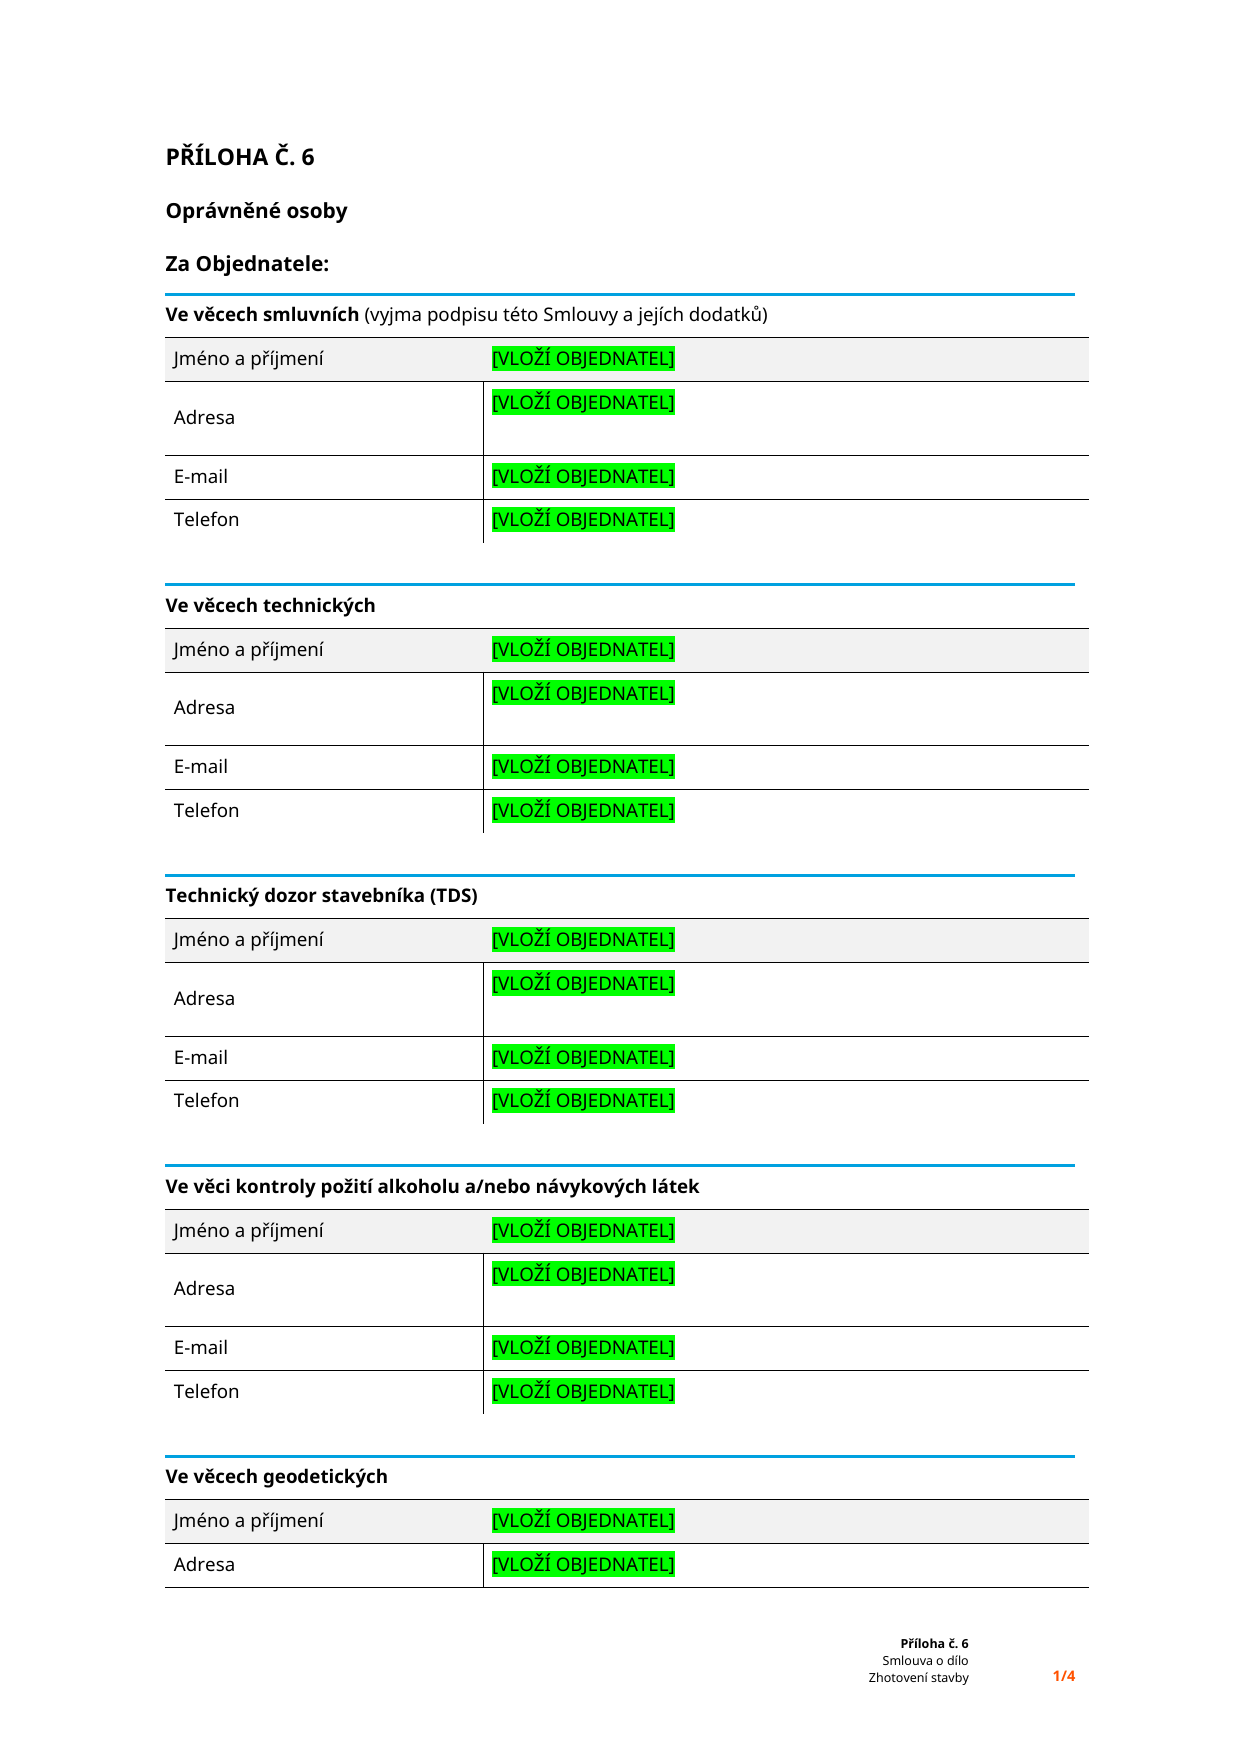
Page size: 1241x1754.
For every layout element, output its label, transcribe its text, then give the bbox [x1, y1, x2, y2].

table_cell Telefon [165, 500, 483, 542]
text Ve věcech smluvních (vyjma podpisu této Smlouvy a jejích dodatků) [165, 296, 1075, 327]
table_cell Adresa [165, 382, 483, 455]
table_cell [VLOŽÍ OBJEDNATEL] [484, 1544, 1089, 1587]
table_cell E-mail [165, 1037, 483, 1079]
table_cell E-mail [165, 746, 483, 789]
table_header Jméno a příjmení [165, 1210, 484, 1253]
text Příloha č. 6 [165, 141, 1075, 173]
table_cell [VLOŽÍ OBJEDNATEL] [484, 1327, 1089, 1370]
table_cell Adresa [165, 963, 483, 1036]
table_header Jméno a příjmení [165, 338, 484, 381]
table_cell [VLOŽÍ OBJEDNATEL] [484, 1254, 1089, 1326]
table_header [VLOŽÍ OBJEDNATEL] [484, 338, 1089, 381]
table_cell [VLOŽÍ OBJEDNATEL] [484, 456, 1089, 498]
text Ve věcech geodetických [165, 1458, 1075, 1489]
table_cell Adresa [165, 1544, 483, 1587]
table_header Jméno a příjmení [165, 1500, 484, 1543]
table_header [VLOŽÍ OBJEDNATEL] [484, 919, 1089, 962]
table_cell Telefon [165, 1081, 483, 1123]
table_cell [VLOŽÍ OBJEDNATEL] [484, 673, 1089, 745]
table_cell [VLOŽÍ OBJEDNATEL] [484, 382, 1089, 455]
table_header Jméno a příjmení [165, 919, 484, 962]
table_cell [VLOŽÍ OBJEDNATEL] [484, 963, 1089, 1036]
table_cell [VLOŽÍ OBJEDNATEL] [484, 1037, 1089, 1079]
text Za Objednatele: [165, 249, 1075, 277]
text Technický dozor stavebníka (TDS) [165, 877, 1075, 908]
table_cell E-mail [165, 1327, 483, 1370]
table_cell Telefon [165, 790, 483, 833]
table_cell [VLOŽÍ OBJEDNATEL] [484, 746, 1089, 789]
table_cell Adresa [165, 1254, 483, 1326]
table_cell Adresa [165, 673, 483, 745]
text Oprávněné osoby [165, 197, 1075, 225]
table_header [VLOŽÍ OBJEDNATEL] [484, 629, 1089, 672]
table_header Jméno a příjmení [165, 629, 484, 672]
table_header [VLOŽÍ OBJEDNATEL] [484, 1500, 1089, 1543]
table_cell Telefon [165, 1371, 483, 1414]
table_cell E-mail [165, 456, 483, 498]
table_cell [VLOŽÍ OBJEDNATEL] [484, 1371, 1089, 1414]
table_cell [VLOŽÍ OBJEDNATEL] [484, 790, 1089, 833]
table_cell [VLOŽÍ OBJEDNATEL] [484, 1081, 1089, 1123]
text Ve věcech technických [165, 586, 1075, 618]
text Ve věci kontroly požití alkoholu a/nebo návykových látek [165, 1167, 1075, 1199]
table_header [VLOŽÍ OBJEDNATEL] [484, 1210, 1089, 1253]
table_cell [VLOŽÍ OBJEDNATEL] [484, 500, 1089, 542]
